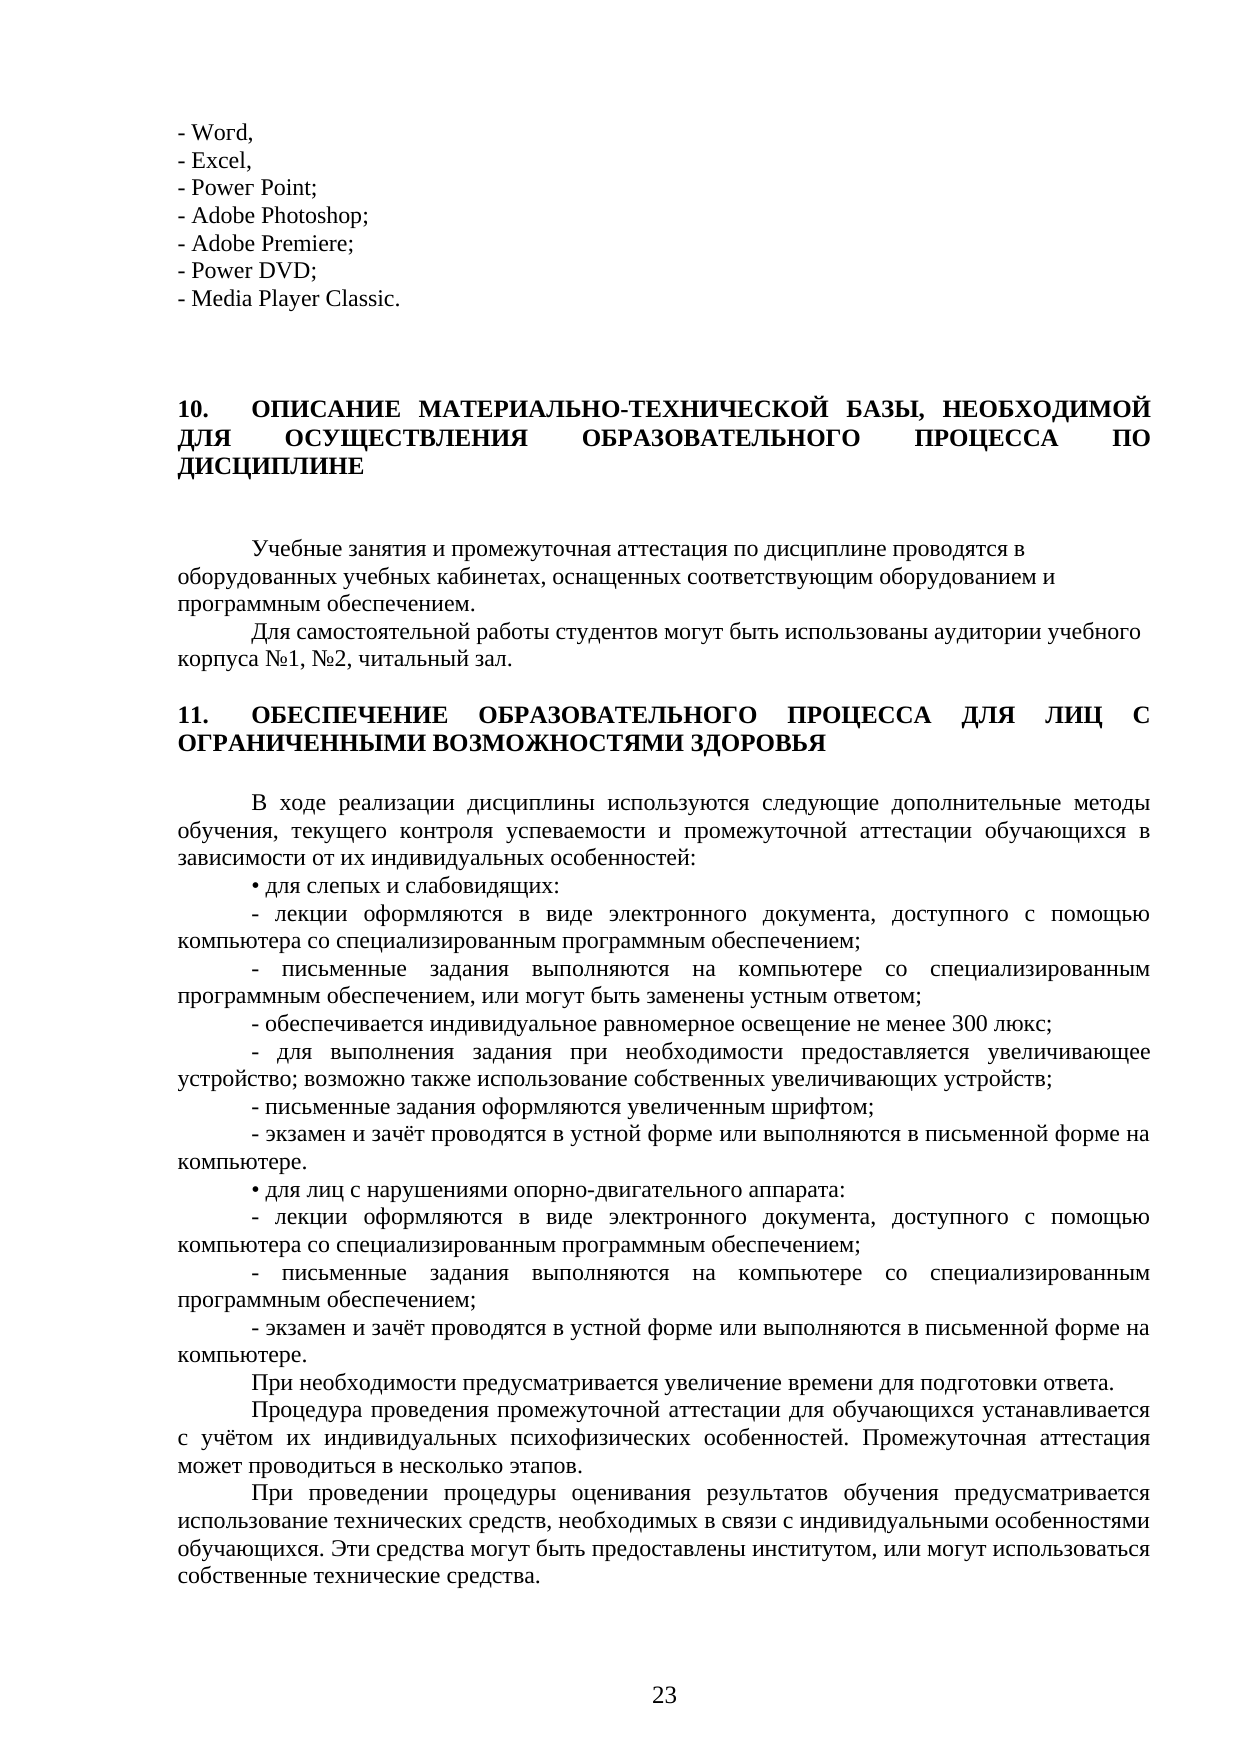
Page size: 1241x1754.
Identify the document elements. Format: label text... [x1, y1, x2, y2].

text В ходе реализации дисциплины используются следующие дополнительные методы обучения, текущего контроля успеваемости и промежуточной аттестации обучающихся в зависимости от их индивидуальных особенностей: [177, 788, 1152, 871]
text - для выполнения задания при необходимости предоставляется увеличивающее устройство; возможно также использование собственных увеличивающих устройств; [177, 1037, 1152, 1092]
subtitle ОБЕСПЕЧЕНИЕ ОБРАЗОВАТЕЛЬНОГО ПРОЦЕССА ДЛЯ ЛИЦ С ОГРАНИЧЕННЫМИ ВОЗМОЖНОСТЯМИ ЗДОРОВЬЯ [177, 700, 1152, 757]
text - Media Player Classic. [177, 284, 1152, 311]
text При проведении процедуры оценивания результатов обучения предусматривается использование технических средств, необходимых в связи с индивидуальными особенностями обучающихся. Эти средства могут быть предоставлены институтом, или могут использоваться собственные технические средства. [177, 1478, 1152, 1589]
text - Power DVD; [177, 256, 1152, 284]
text - Adobe Photoshop; [177, 201, 1152, 228]
text - письменные задания оформляются увеличенным шрифтом; [177, 1092, 1152, 1119]
subtitle ОПИСАНИЕ МАТЕРИАЛЬНО-ТЕХНИЧЕСКОЙ БАЗЫ, НЕОБХОДИМОЙ ДЛЯ ОСУЩЕСТВЛЕНИЯ ОБРАЗОВАТЕЛЬНОГО ПРОЦЕССА ПО ДИСЦИПЛИНЕ [177, 394, 1152, 480]
text - экзамен и зачёт проводятся в устной форме или выполняются в письменной форме на компьютере. [177, 1313, 1152, 1368]
text - Adobe Premiere; [177, 228, 1152, 256]
text - письменные задания выполняются на компьютере со специализированным программным обеспечением; [177, 1257, 1152, 1313]
text - письменные задания выполняются на компьютере со специализированным программным обеспечением, или могут быть заменены устным ответом; [177, 954, 1152, 1009]
text - лекции оформляются в виде электронного документа, доступного с помощью компьютера со специализированным программным обеспечением; [177, 1202, 1152, 1257]
text - экзамен и зачёт проводятся в устной форме или выполняются в письменной форме на компьютере. [177, 1119, 1152, 1175]
text - Ехсеl, [177, 146, 1152, 173]
text Процедура проведения промежуточной аттестации для обучающихся устанавливается с учётом их индивидуальных психофизических особенностей. Промежуточная аттестация может проводиться в несколько этапов. [177, 1396, 1152, 1478]
text • для лиц с нарушениями опорно-двигательного аппарата: [177, 1175, 1152, 1202]
text Учебные занятия и промежуточная аттестация по дисциплине проводятся в оборудованных учебных кабинетах, оснащенных соответствующим оборудованием и программным обеспечением. [177, 534, 1152, 617]
text При необходимости предусматривается увеличение времени для подготовки ответа. [177, 1368, 1152, 1396]
text - лекции оформляются в виде электронного документа, доступного с помощью компьютера со специализированным программным обеспечением; [177, 899, 1152, 954]
text - Wогd, [177, 118, 1152, 146]
text Для самостоятельной работы студентов могут быть использованы аудитории учебного корпуса №1, №2, читальный зал. [177, 617, 1152, 672]
text - Powег Роint; [177, 173, 1152, 201]
text • для слепых и слабовидящих: [177, 871, 1152, 899]
text - обеспечивается индивидуальное равномерное освещение не менее 300 люкс; [177, 1009, 1152, 1037]
